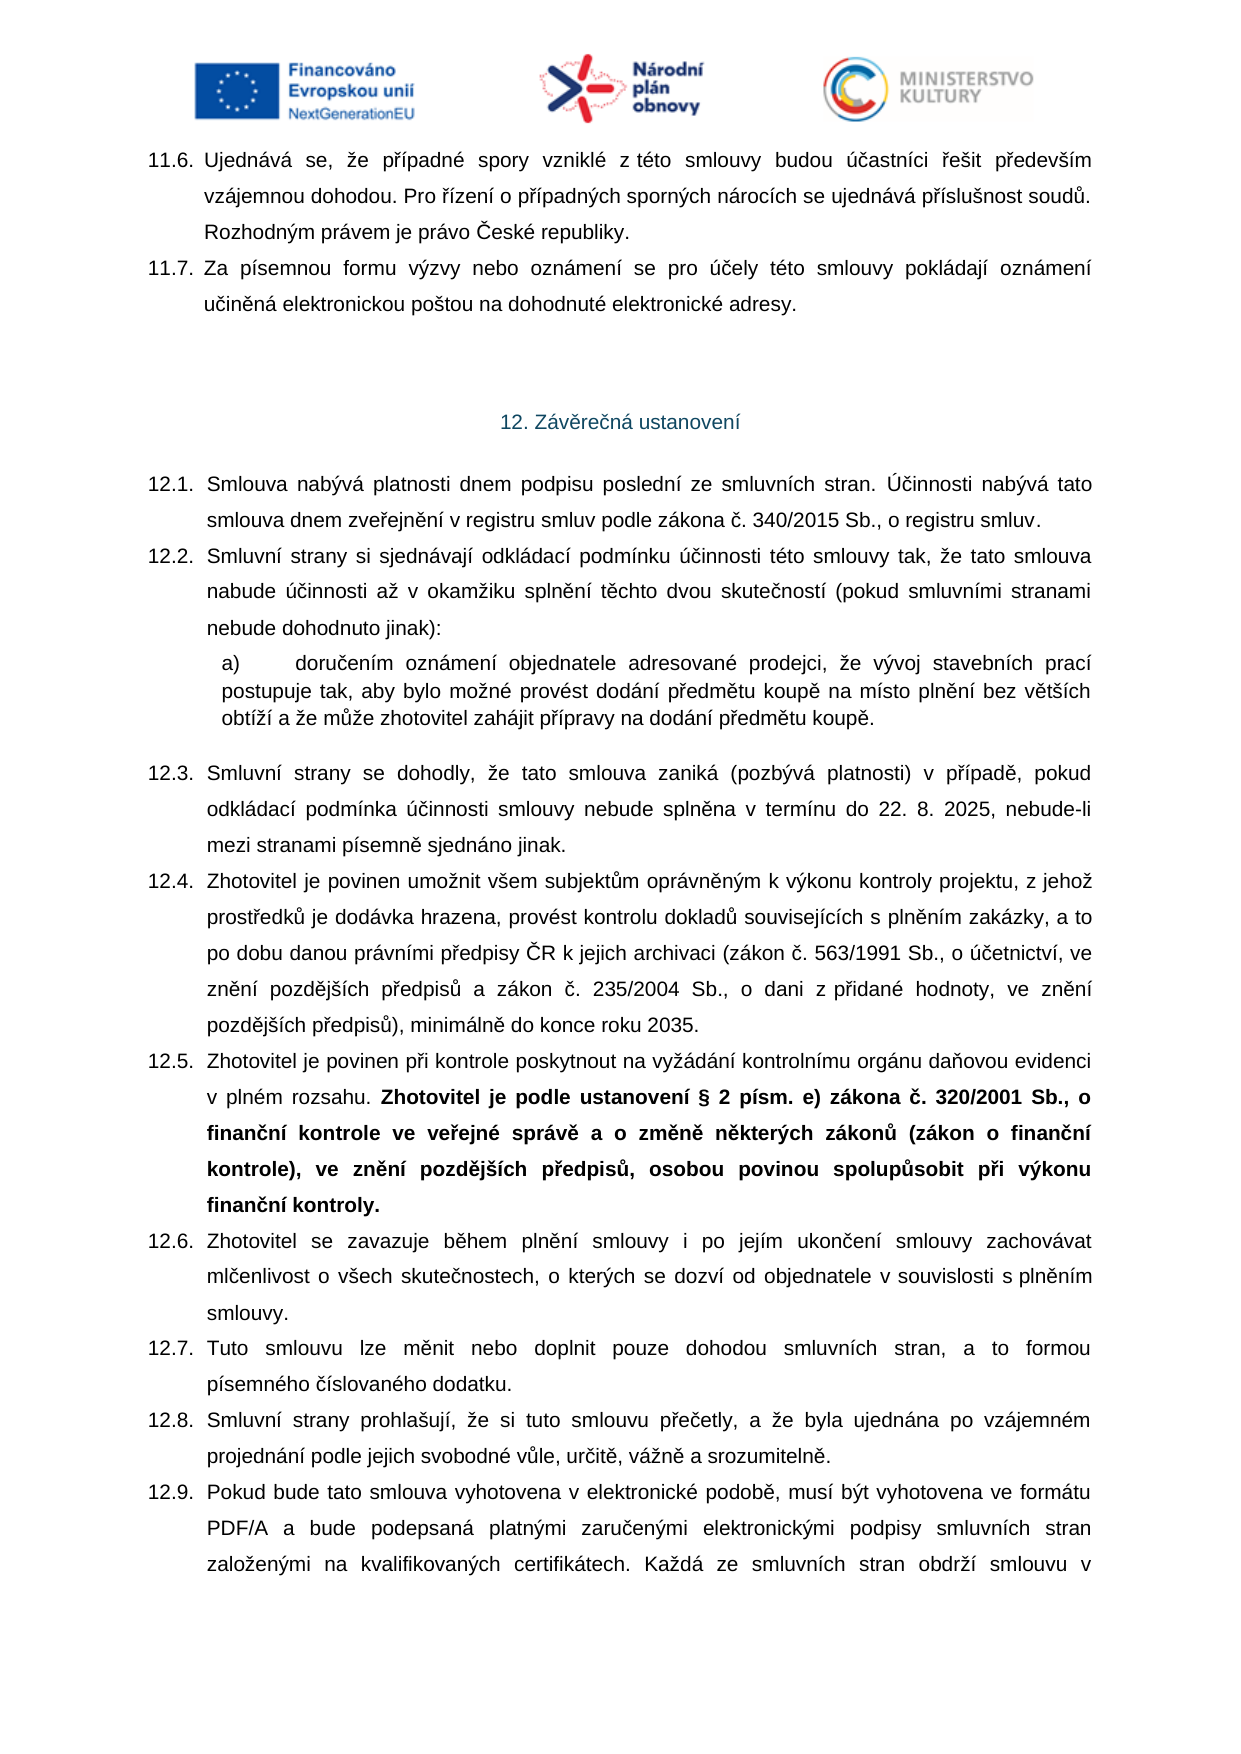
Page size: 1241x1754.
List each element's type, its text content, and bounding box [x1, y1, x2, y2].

list Tuto smlouvu lze měnit nebo doplnit pouze dohodou smluvních stran, a to formou písemného číslovaného dodatku. [148, 1336, 1093, 1396]
list Smluvní strany prohlašují, že si tuto smlouvu přečetly, a že byla ujednána po vzájemném projednání podle jejich svobodné vůle, určitě, vážně a srozumitelně. [148, 1408, 1093, 1468]
list Zhotovitel je povinen při kontrole poskytnout na vyžádání kontrolnímu orgánu daňovou evidenci v plném rozsahu. Zhotovitel je podle ustanovení § 2 písm. e) zákona č. 320/2001 Sb., o finanční kontrole ve veřejné správě a o změně některých zákonů (zákon o finanční kontrole), ve znění pozdějších předpisů, osobou povinou spolupůsobit při výkonu finanční kontroly. [148, 1049, 1093, 1216]
list Smlouva nabývá platnosti dnem podpisu poslední ze smluvních stran. Účinnosti nabývá tato smlouva dnem zveřejnění v registru smluv podle zákona č. 340/2015 Sb., o registru smluv. [148, 472, 1093, 531]
list Ujednává se, že případné spory vzniklé z této smlouvy budou účastníci řešit především vzájemnou dohodou. Pro řízení o případných sporných nárocích se ujednává příslušnost soudů. Rozhodným právem je právo České republiky. [148, 148, 1093, 243]
list Smluvní strany se dohodly, že tato smlouva zaniká (pozbývá platnosti) v případě, pokud odkládací podmínka účinnosti smlouvy nebude splněna v termínu do 22. 8. 2025, nebude-li mezi stranami písemně sjednáno jinak. [148, 761, 1093, 857]
subtitle 12. Závěrečná ustanovení [148, 405, 1093, 434]
text a) doručením oznámení objednatele adresované prodejci, že vývoj stavebních prací postupuje tak, aby bylo možné provést dodání předmětu koupě na místo plnění bez větších obtíží a že může zhotovitel zahájit přípravy na dodání předmětu koupě. [185, 651, 1093, 730]
list Zhotovitel je povinen umožnit všem subjektům oprávněným k výkonu kontroly projektu, z jehož prostředků je dodávka hrazena, provést kontrolu dokladů souvisejících s plněním zakázky, a to po dobu danou právními předpisy ČR k jejich archivaci (zákon č. 563/1991 Sb., o účetnictví, ve znění pozdějších předpisů a zákon č. 235/2004 Sb., o dani z přidané hodnoty, ve znění pozdějších předpisů), minimálně do konce roku 2035. [148, 869, 1093, 1037]
list Zhotovitel se zavazuje během plnění smlouvy i po jejím ukončení smlouvy zachovávat mlčenlivost o všech skutečnostech, o kterých se dozví od objednatele v souvislosti s plněním smlouvy. [148, 1228, 1093, 1324]
list Smluvní strany si sjednávají odkládací podmínku účinnosti této smlouvy tak, že tato smlouva nabude účinnosti až v okamžiku splnění těchto dvou skutečností (pokud smluvními stranami nebude dohodnuto jinak): [148, 543, 1093, 639]
list Za písemnou formu výzvy nebo oznámení se pro účely této smlouvy pokládají oznámení učiněná elektronickou poštou na dohodnuté elektronické adresy. [148, 255, 1093, 315]
picture [147, 31, 1093, 148]
